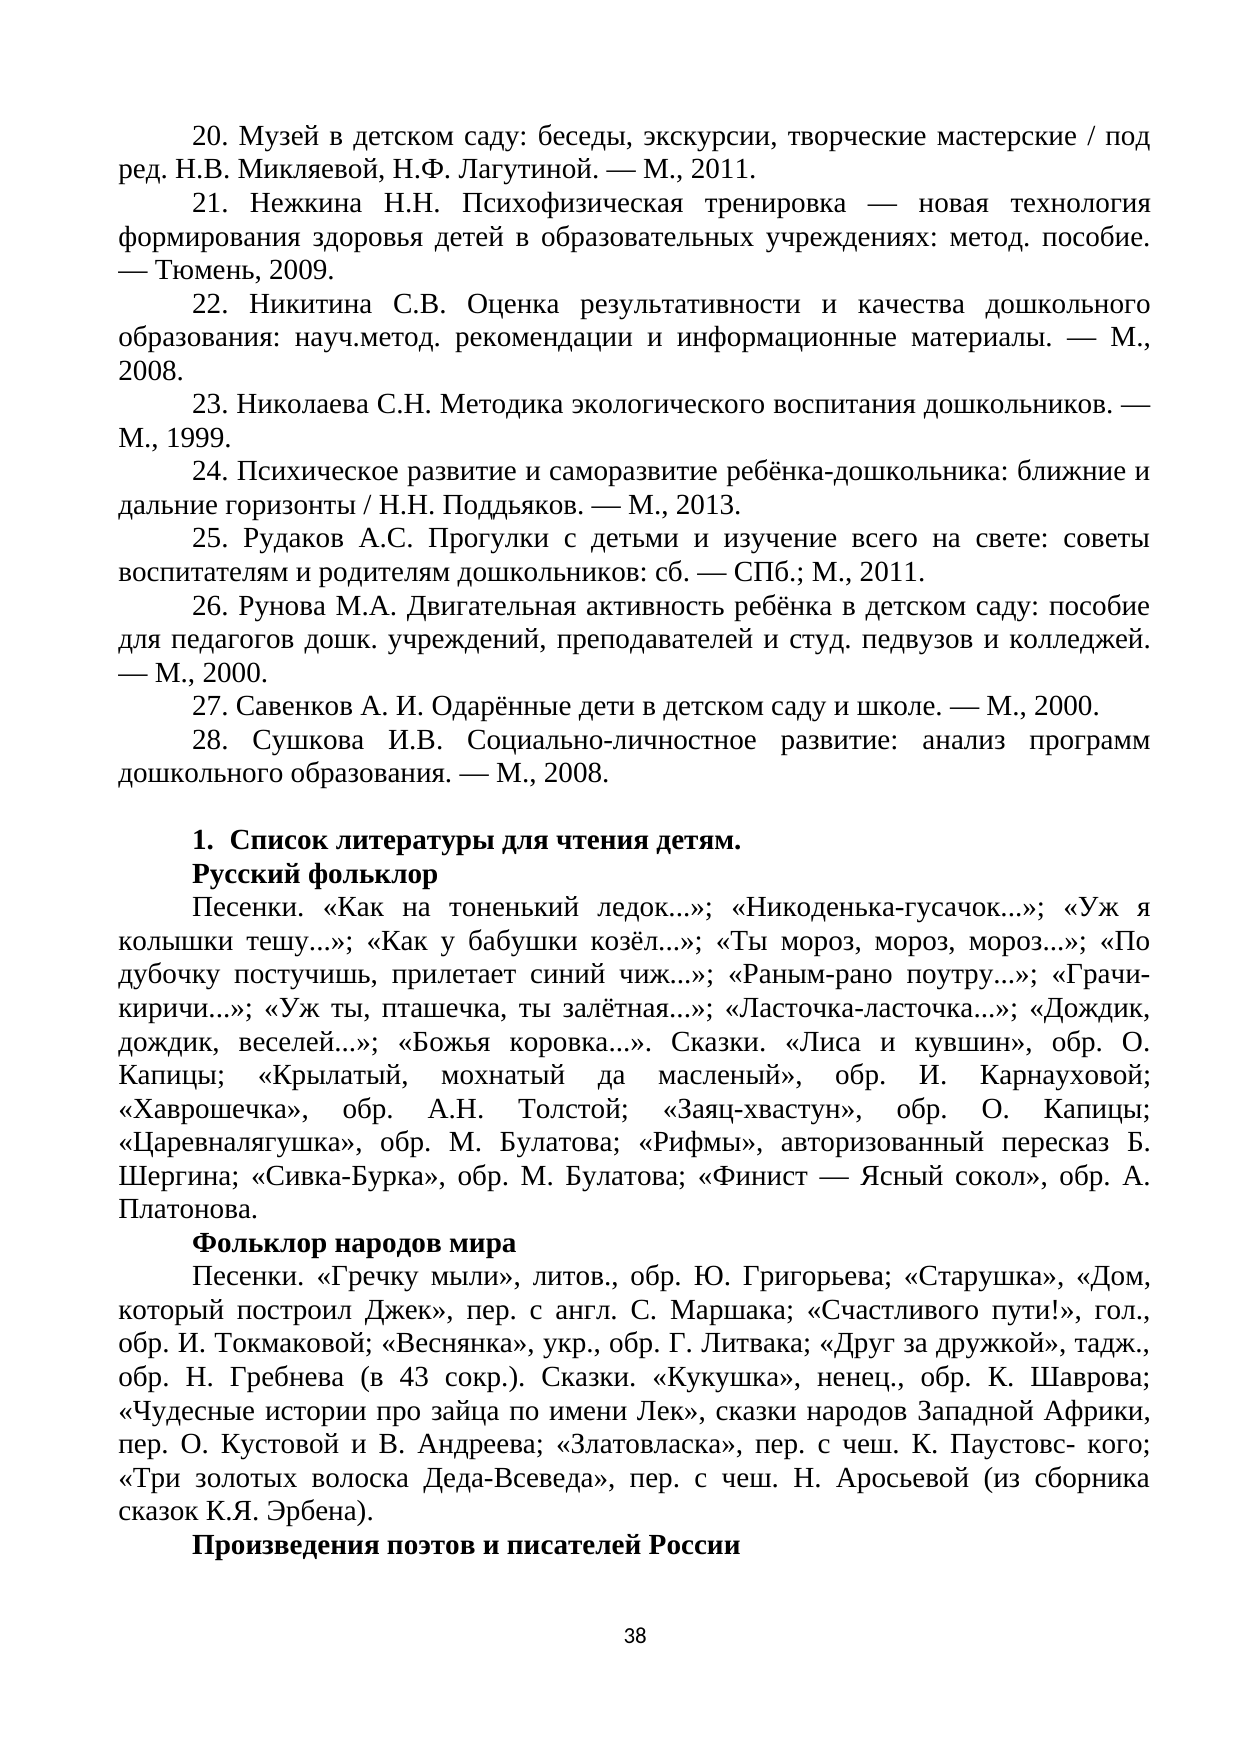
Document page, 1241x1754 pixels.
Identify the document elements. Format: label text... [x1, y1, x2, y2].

text 28. Сушкова И.В. Социально-личностное развитие: анализ программ дошкольного образования. — М., 2008. [118, 722, 1152, 789]
text 26. Рунова М.А. Двигательная активность ребёнка в детском саду: пособие для педагогов дошк. учреждений, преподавателей и студ. педвузов и колледжей. — М., 2000. [118, 588, 1152, 688]
text 27. Савенков А. И. Одарённые дети в детском саду и школе. — М., 2000. [118, 688, 1152, 722]
text Русский фольклор [192, 856, 1152, 889]
text 20. Музей в детском саду: беседы, экскурсии, творческие мастерские / под ред. Н.В. Микляевой, Н.Ф. Лагутиной. — М., 2011. [118, 118, 1152, 185]
text Произведения поэтов и писателей России [118, 1527, 1152, 1560]
text Песенки. «Гречку мыли», литов., обр. Ю. Григорьева; «Старушка», «Дом, который построил Джек», пер. с англ. С. Маршака; «Счастливого пути!», гол., обр. И. Токмаковой; «Веснянка», укр., обр. Г. Литвака; «Друг за дружкой», тадж., обр. Н. Гребнева (в 43 сокр.). Сказки. «Кукушка», ненец., обр. К. Шаврова; «Чудесные истории про зайца по имени Лек», сказки народов Западной Африки, пер. О. Кустовой и В. Андреева; «Златовласка», пер. с чеш. К. Паустовс- кого; «Три золотых волоска Деда-Всеведа», пер. с чеш. Н. Аросьевой (из сборника сказок К.Я. Эрбена). [118, 1258, 1152, 1527]
text 24. Психическое развитие и саморазвитие ребёнка-дошкольника: ближние и дальние горизонты / Н.Н. Поддьяков. — М., 2013. [118, 453, 1152, 521]
text Песенки. «Как на тоненький ледок...»; «Никоденька-гусачок...»; «Уж я колышки тешу...»; «Как у бабушки козёл...»; «Ты мороз, мороз, мороз...»; «По дубочку постучишь, прилетает синий чиж...»; «Раным-рано поутру...»; «Грачи-киричи...»; «Уж ты, пташечка, ты залётная...»; «Ласточка-ласточка...»; «Дождик, дождик, веселей...»; «Божья коровка...». Сказки. «Лиса и кувшин», обр. О. Капицы; «Крылатый, мохнатый да масленый», обр. И. Карнауховой; «Хаврошечка», обр. А.Н. Толстой; «Заяц-хвастун», обр. О. Капицы; «Царевналягушка», обр. М. Булатова; «Рифмы», авторизованный пересказ Б. Шергина; «Сивка-Бурка», обр. М. Булатова; «Финист — Ясный сокол», обр. А. Платонова. [118, 889, 1152, 1225]
text 21. Нежкина Н.Н. Психофизическая тренировка — новая технология формирования здоровья детей в образовательных учреждениях: метод. пособие. — Тюмень, 2009. [118, 185, 1152, 286]
text Фольклор народов мира [118, 1225, 1152, 1258]
text 25. Рудаков А.С. Прогулки с детьми и изучение всего на свете: советы воспитателям и родителям дошкольников: сб. — СПб.; М., 2011. [118, 521, 1152, 588]
text 23. Николаева С.Н. Методика экологического воспитания дошкольников. — М., 1999. [118, 386, 1152, 453]
list Список литературы для чтения детям. [192, 822, 1152, 856]
text 22. Никитина С.В. Оценка результативности и качества дошкольного образования: науч.метод. рекомендации и информационные материалы. — М., 2008. [118, 286, 1152, 386]
